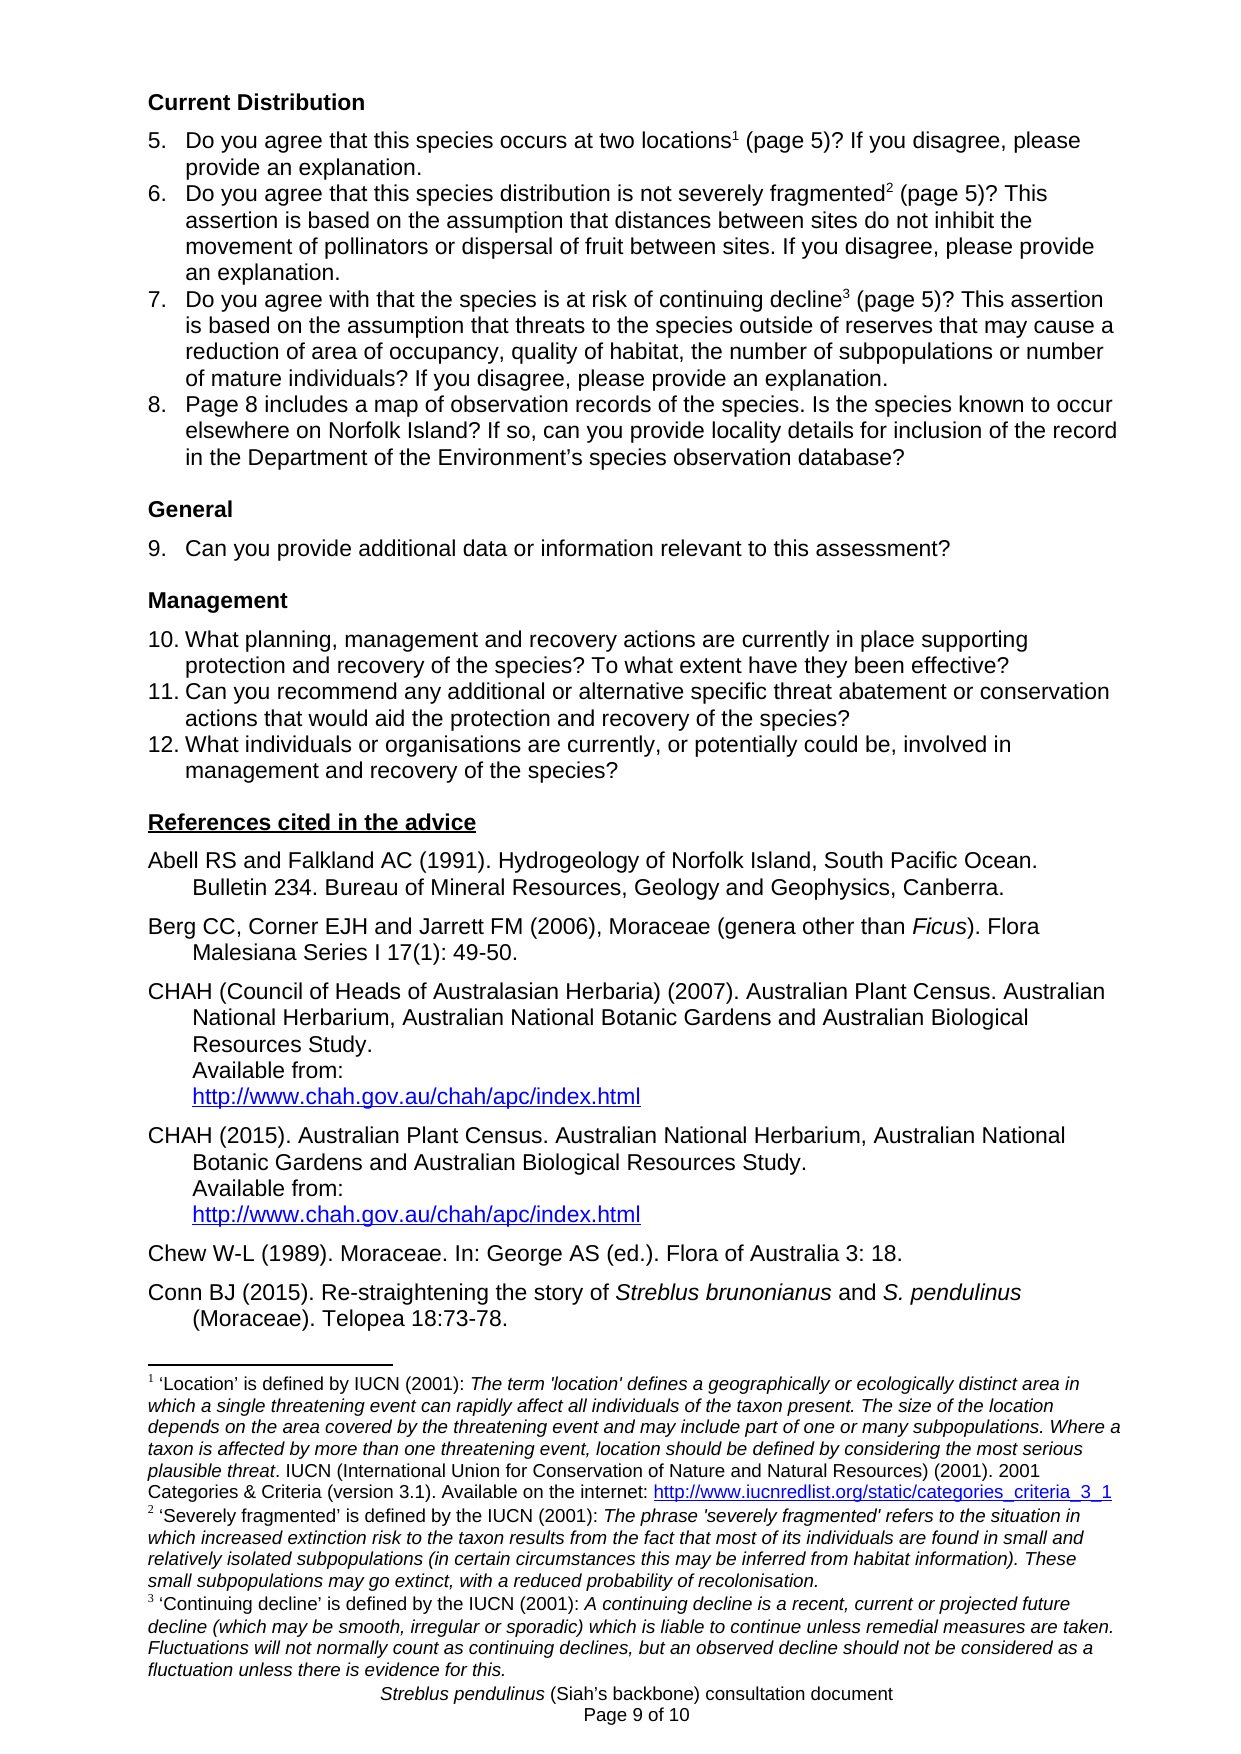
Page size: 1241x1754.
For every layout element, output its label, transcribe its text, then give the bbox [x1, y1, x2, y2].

list Do you agree with that the species is at risk of continuing decline (page 5)? This assertion is based on the assumption that threats to the species outside of reserves that may cause a reduction of area of occupancy, quality of habitat, the number of subpopulations or number of mature individuals? If you disagree, please provide an explanation. [148, 286, 1125, 391]
text Current Distribution [148, 89, 1125, 115]
list Page 8 includes a map of observation records of the species. Is the species known to occur elsewhere on Norfolk Island? If so, can you provide locality details for inclusion of the record in the Department of the Environment’s species observation database? [148, 391, 1125, 470]
text http://www.chah.gov.au/chah/apc/index.html [192, 1083, 1125, 1110]
text General [148, 496, 1125, 523]
text http://www.chah.gov.au/chah/apc/index.html [192, 1201, 1125, 1228]
list Do you agree that this species occurs at two locations (page 5)? If you disagree, please provide an explanation. [148, 127, 1125, 180]
text Chew W-L (1989). Moraceae. In: George AS (ed.). Flora of Australia 3: 18. [148, 1240, 1125, 1266]
list Can you provide additional data or information relevant to this assessment? [148, 535, 1125, 562]
list Do you agree that this species distribution is not severely fragmented (page 5)? This assertion is based on the assumption that distances between sites do not inhibit the movement of pollinators or dispersal of fruit between sites. If you disagree, please provide an explanation. [148, 180, 1125, 286]
text Available from: [192, 1057, 1125, 1083]
text Management [148, 587, 1125, 613]
text Conn BJ (2015). Re-straightening the story of Streblus brunonianus and S. pendulinus (Moraceae). Telopea 18:73-78. [148, 1279, 1125, 1332]
text CHAH (2015). Australian Plant Census. Australian National Herbarium, Australian National Botanic Gardens and Australian Biological Resources Study. [148, 1122, 1125, 1175]
text Abell RS and Falkland AC (1991). Hydrogeology of Norfolk Island, South Pacific Ocean. Bulletin 234. Bureau of Mineral Resources, Geology and Geophysics, Canberra. [148, 847, 1125, 900]
list What individuals or organisations are currently, or potentially could be, involved in management and recovery of the species? [148, 731, 1125, 784]
text Available from: [192, 1175, 1125, 1201]
text CHAH (Council of Heads of Australasian Herbaria) (2007). Australian Plant Census. Australian National Herbarium, Australian National Botanic Gardens and Australian Biological Resources Study. [148, 978, 1125, 1057]
text Berg CC, Corner EJH and Jarrett FM (2006), Moraceae (genera other than Ficus). Flora Malesiana Series I 17(1): 49-50. [148, 913, 1125, 965]
list What planning, management and recovery actions are currently in place supporting protection and recovery of the species? To what extent have they been effective? [148, 626, 1125, 678]
text References cited in the advice [148, 809, 1125, 835]
list Can you recommend any additional or alternative specific threat abatement or conservation actions that would aid the protection and recovery of the species? [148, 678, 1125, 731]
